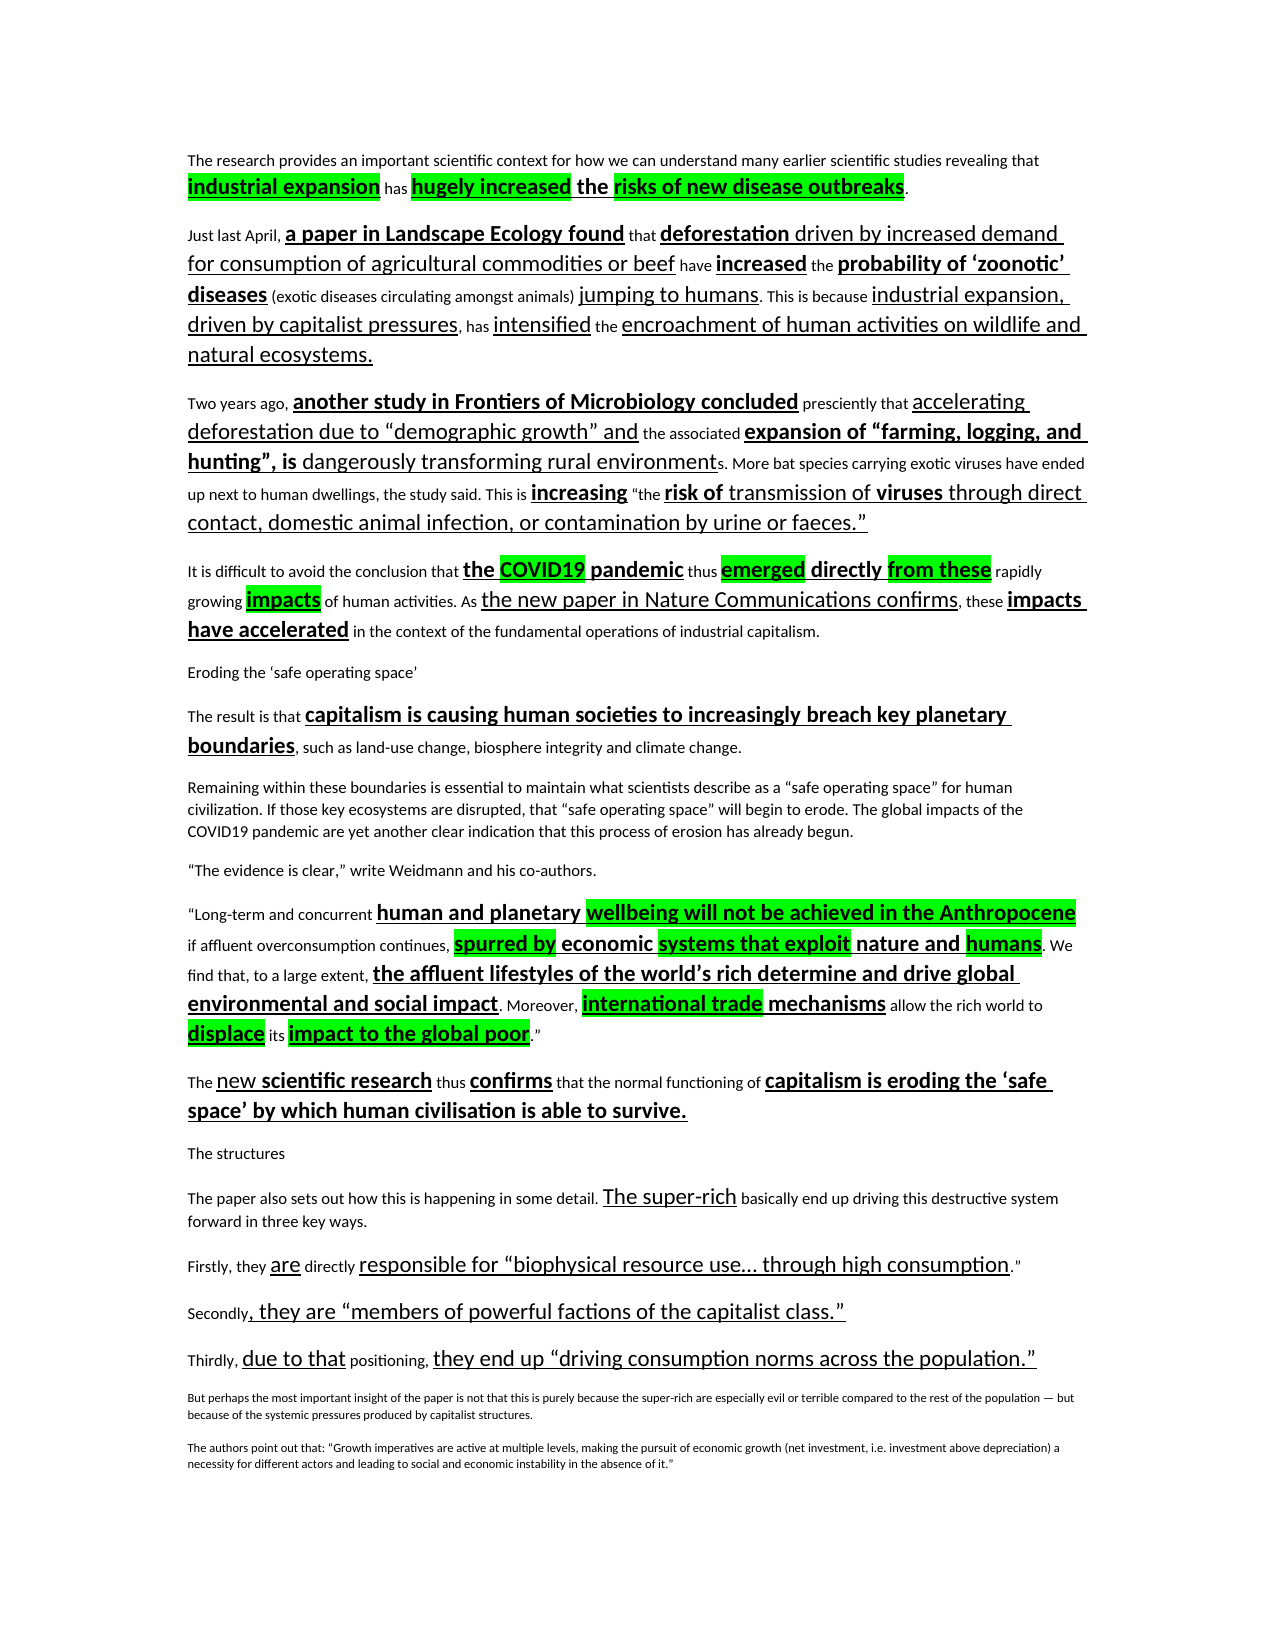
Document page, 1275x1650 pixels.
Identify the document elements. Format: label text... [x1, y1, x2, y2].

text Two years ago, another study in Frontiers of Microbiology concluded presciently that accelerating deforestation due to “demographic growth” and the associated expansion of “farming, logging, and hunting”, is dangerously transforming rural environments. More bat species carrying exotic viruses have ended up next to human dwellings, the study said. This is increasing “the risk of transmission of viruses through direct contact, domestic animal infection, or contamination by urine or faeces.” [187, 387, 1087, 536]
text Eroding the ‘safe operating space’ [187, 662, 1087, 682]
text It is difficult to avoid the conclusion that the COVID19 pandemic thus emerged directly from these rapidly growing impacts of human activities. As the new paper in Nature Communications confirms, these impacts have accelerated in the context of the fundamental operations of industrial capitalism. [187, 555, 1087, 643]
text Remaining within these boundaries is essential to maintain what scientists describe as a “safe operating space” for human civilization. If those key ecosystems are disrupted, that “safe operating space” will begin to erode. The global impacts of the COVID19 pandemic are yet another clear indication that this process of erosion has already begun. [187, 778, 1087, 842]
text The result is that capitalism is causing human societies to increasingly breach key planetary boundaries, such as land-use change, biosphere integrity and climate change. [187, 701, 1087, 759]
text The new scientific research thus confirms that the normal functioning of capitalism is eroding the ‘safe space’ by which human civilisation is able to survive. [187, 1066, 1087, 1124]
text The research provides an important scientific context for how we can understand many earlier scientific studies revealing that industrial expansion has hugely increased the risks of new disease outbreaks. [187, 150, 1087, 201]
text “The evidence is clear,” write Weidmann and his co-authors. [187, 860, 1087, 880]
text The structures [187, 1143, 1087, 1164]
text But perhaps the most important insight of the paper is not that this is purely because the super-rich are especially evil or terrible compared to the rest of the population — but because of the systemic pressures produced by capitalist structures. [187, 1391, 1087, 1422]
text Firstly, they are directly responsible for “biophysical resource use… through high consumption.” [187, 1250, 1087, 1278]
text The paper also sets out how this is happening in some detail. The super-rich basically end up driving this destructive system forward in three key ways. [187, 1182, 1087, 1232]
text Secondly, they are “members of powerful factions of the capitalist class.” [187, 1297, 1087, 1325]
text “Long-term and concurrent human and planetary wellbeing will not be achieved in the Anthropocene if affluent overconsumption continues, spurred by economic systems that exploit nature and humans. We find that, to a large extent, the affluent lifestyles of the world’s rich determine and drive global environmental and social impact. Moreover, international trade mechanisms allow the rich world to displace its impact to the global poor.” [187, 898, 1087, 1047]
text The authors point out that: “Growth imperatives are active at multiple levels, making the pursuit of economic growth (net investment, i.e. investment above depreciation) a necessity for different actors and leading to social and economic instability in the absence of it.” [187, 1440, 1087, 1472]
text Thirdly, due to that positioning, they end up “driving consumption norms across the population.” [187, 1344, 1087, 1372]
text Just last April, a paper in Landscape Ecology found that deforestation driven by increased demand for consumption of agricultural commodities or beef have increased the probability of ‘zoonotic’ diseases (exotic diseases circulating amongst animals) jumping to humans. This is because industrial expansion, driven by capitalist pressures, has intensified the encroachment of human activities on wildlife and natural ecosystems. [187, 219, 1087, 368]
